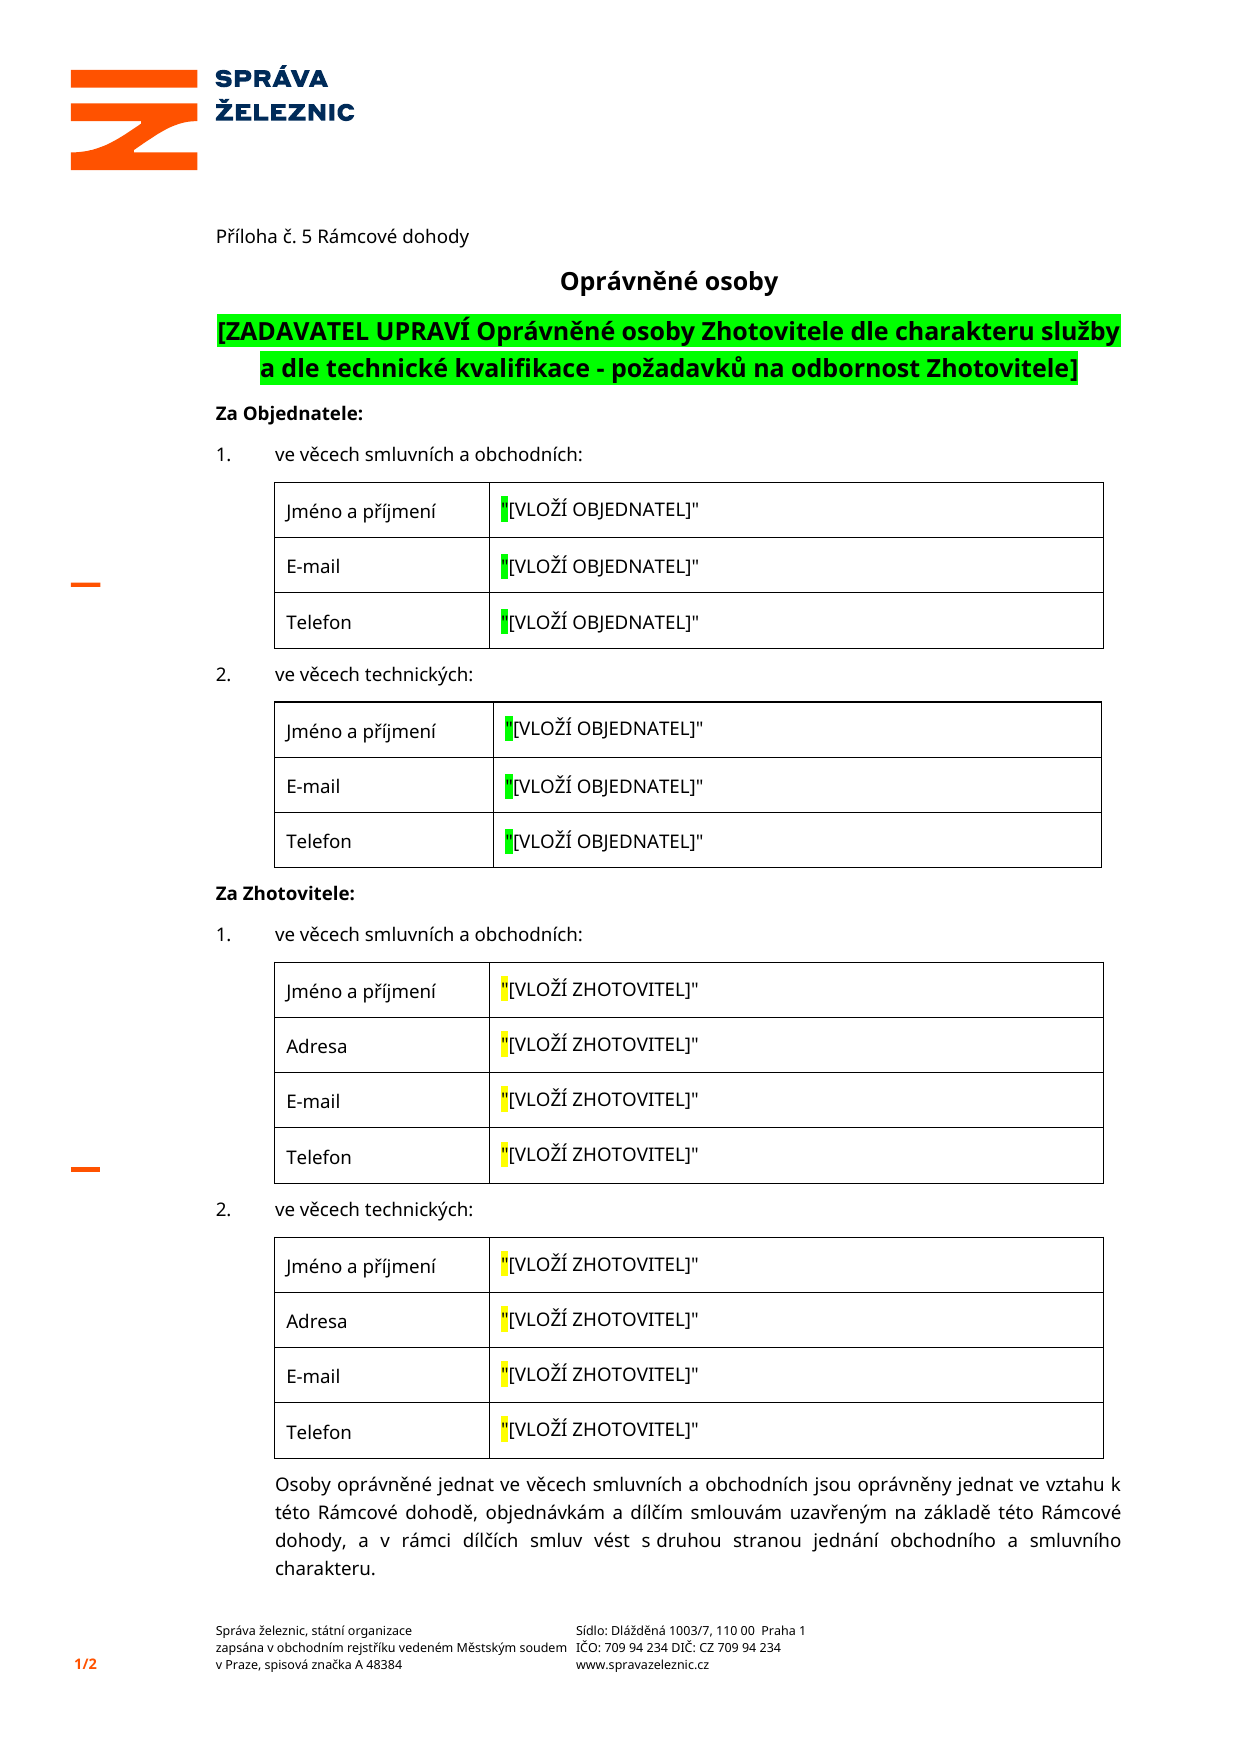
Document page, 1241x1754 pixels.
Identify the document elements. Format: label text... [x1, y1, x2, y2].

table_header Jméno a příjmení [275, 483, 489, 537]
table_cell [494, 758, 1101, 812]
text ve věcech technických: [216, 1196, 1122, 1222]
table_cell E-mail [275, 1348, 489, 1402]
table_cell [490, 1018, 1103, 1072]
table_cell [490, 1403, 1103, 1457]
text Příloha č. 5 Rámcové dohody [216, 223, 1122, 248]
table_header Jméno a příjmení [275, 1238, 489, 1292]
table_header [490, 963, 1103, 1017]
table_cell Telefon [275, 1128, 489, 1182]
table_cell E-mail [275, 538, 489, 592]
table_header [494, 703, 1101, 757]
table_cell [490, 1348, 1103, 1402]
table_header Jméno a příjmení [275, 963, 489, 1017]
table_header [490, 483, 1103, 537]
text Za Objednatele: [216, 401, 1122, 426]
table_cell [490, 593, 1103, 647]
table_cell E-mail [275, 758, 493, 812]
table_cell [494, 813, 1101, 867]
table_cell Adresa [275, 1018, 489, 1072]
list ve věcech smluvních a obchodních: [216, 921, 1122, 947]
table_cell Telefon [275, 593, 489, 647]
text Osoby oprávněné jednat ve věcech smluvních a obchodních jsou oprávněny jednat ve vztahu k této Rámcové dohodě, objednávkám a dílčím smlouvám uzavřeným na základě této Rámcové dohody, a v rámci dílčích smluv vést s druhou stranou jednání obchodního a smluvního charakteru. [275, 1471, 1122, 1581]
table_cell E-mail [275, 1073, 489, 1127]
table_cell [490, 1128, 1103, 1182]
text Za Zhotovitele: [216, 881, 1122, 906]
text ve věcech smluvních a obchodních: [216, 441, 1122, 467]
table_cell Telefon [275, 813, 493, 867]
table_cell Adresa [275, 1293, 489, 1347]
table_header [490, 1238, 1103, 1292]
text ve věcech technických: [216, 661, 1122, 686]
text [ZADAVATEL UPRAVÍ Oprávněné osoby Zhotovitele dle charakteru služby a dle technické kvalifikace - požadavků na odbornost Zhotovitele] [216, 313, 1122, 385]
table_cell [490, 538, 1103, 592]
text Oprávněné osoby [216, 263, 1122, 298]
table_cell [490, 1073, 1103, 1127]
table_cell [490, 1293, 1103, 1347]
table_cell Telefon [275, 1403, 489, 1457]
table_header Jméno a příjmení [275, 703, 493, 757]
